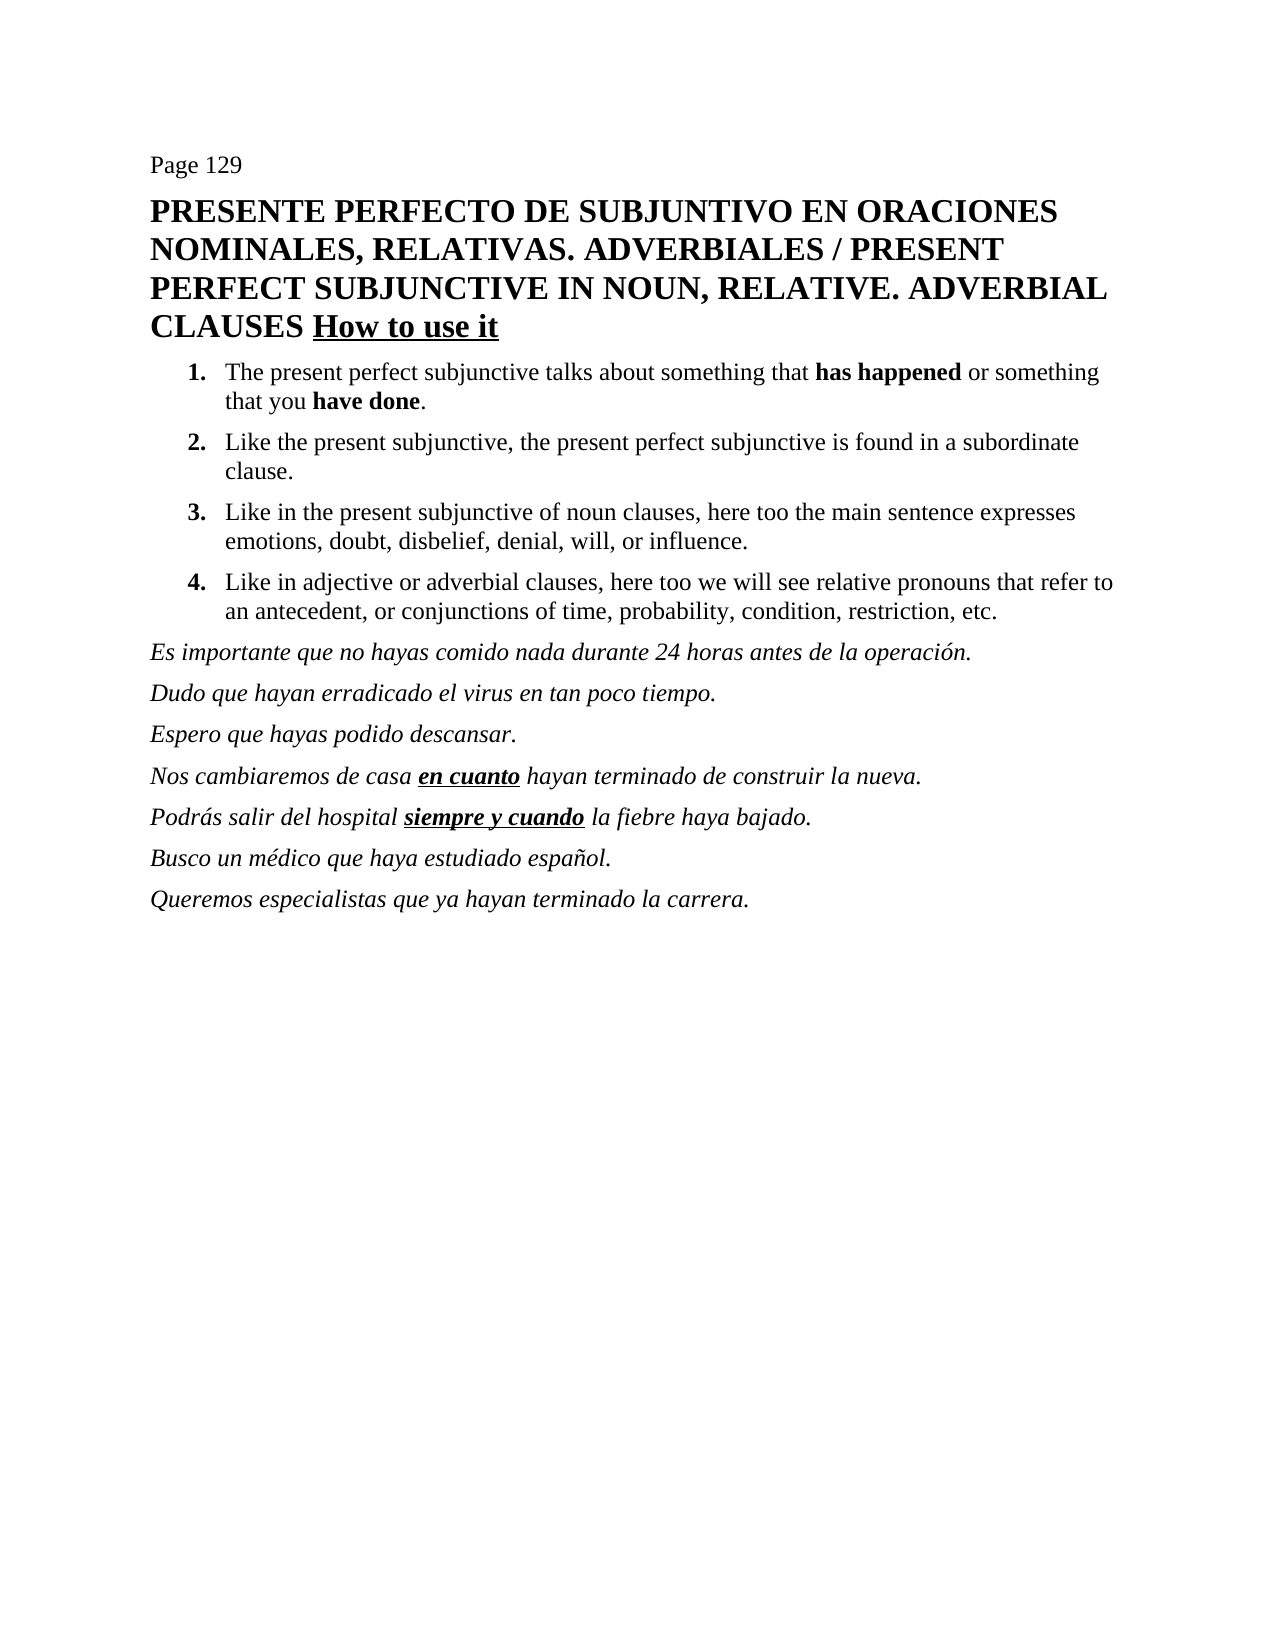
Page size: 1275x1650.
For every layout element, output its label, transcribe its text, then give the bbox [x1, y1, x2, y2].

text Page 129 [150, 150, 1125, 179]
text Queremos especialistas que ya hayan terminado la carrera. [150, 884, 1125, 913]
text Dudo que hayan erradicado el virus en tan poco tiempo. [150, 678, 1125, 707]
list The present perfect subjunctive talks about something that has happened or something that you have done. [187, 357, 1125, 414]
subtitle PRESENTE PERFECTO DE SUBJUNTIVO EN ORACIONES NOMINALES, RELATIVAS. ADVERBIALES / PRESENT PERFECT SUBJUNCTIVE IN NOUN, RELATIVE. ADVERBIAL CLAUSES How to use it [150, 191, 1125, 344]
list Like in the present subjunctive of noun clauses, here too the main sentence expresses emotions, doubt, disbelief, denial, will, or influence. [187, 497, 1125, 554]
text Espero que hayas podido descansar. [150, 719, 1125, 748]
list Like the present subjunctive, the present perfect subjunctive is found in a subordinate clause. [187, 427, 1125, 484]
text Busco un médico que haya estudiado español. [150, 843, 1125, 872]
text Es importante que no hayas comido nada durante 24 horas antes de la operación. [150, 637, 1125, 666]
text Nos cambiaremos de casa en cuanto hayan terminado de construir la nueva. [150, 761, 1125, 789]
list Like in adjective or adverbial clauses, here too we will see relative pronouns that refer to an antecedent, or conjunctions of time, probability, condition, restriction, etc. [187, 567, 1125, 624]
text Podrás salir del hospital siempre y cuando la fiebre haya bajado. [150, 802, 1125, 831]
